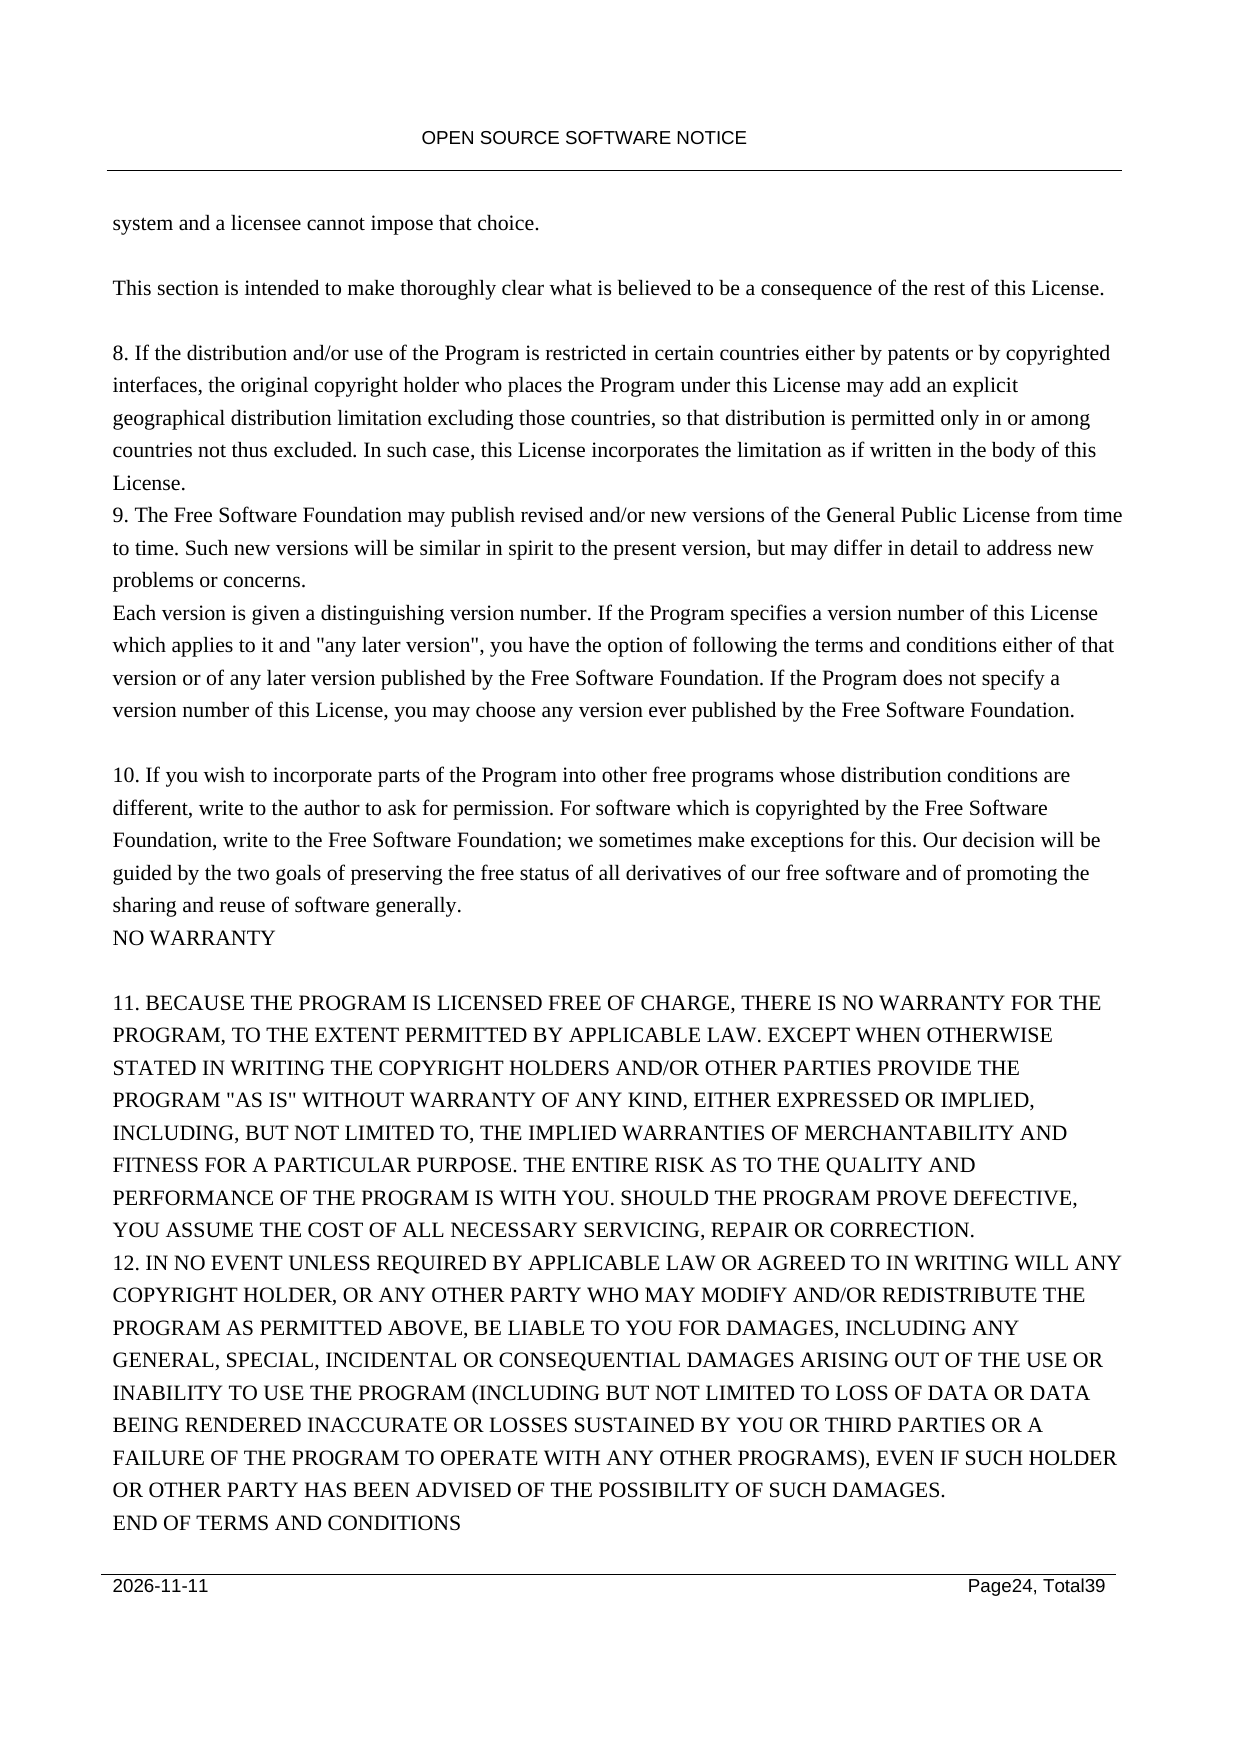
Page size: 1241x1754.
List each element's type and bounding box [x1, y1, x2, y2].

text [112, 206, 1128, 1539]
